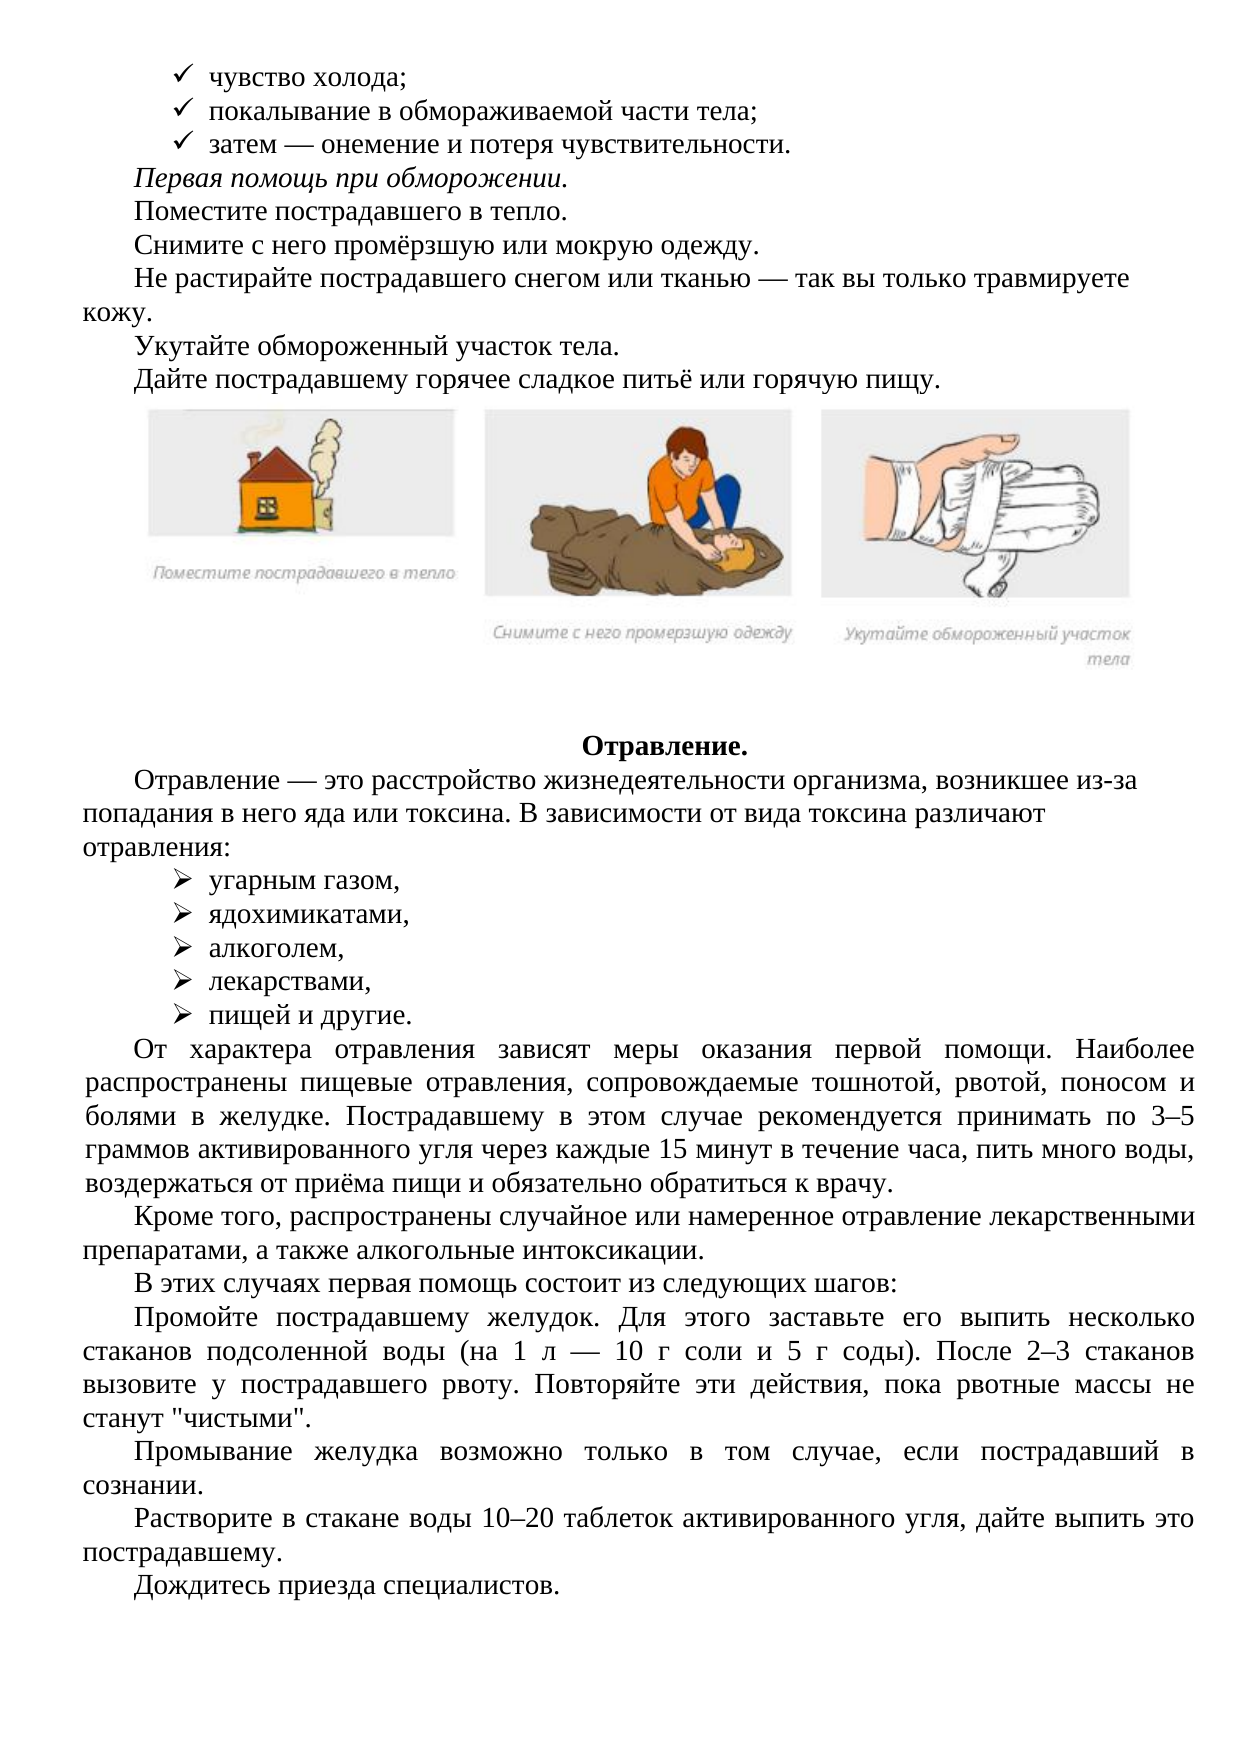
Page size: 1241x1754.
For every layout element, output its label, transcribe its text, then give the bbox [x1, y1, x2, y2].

text Кроме того, распространены случайное или намеренное отравление лекарственными препаратами, а также алкогольные интоксикации. [82, 1198, 1196, 1266]
list угарным газом, [171, 862, 1196, 896]
text Дождитесь приезда специалистов. [82, 1567, 1196, 1601]
list чувство холода; [171, 59, 1196, 93]
text Поместите пострадавшего в тепло. [82, 193, 1196, 227]
text Отравление — это расстройство жизнедеятельности организма, возникшее из-за попадания в него яда или токсина. В зависимости от вида токсина различают отравления: [82, 762, 1196, 862]
text Укутайте обмороженный участок тела. [82, 328, 1196, 361]
text Промойте пострадавшему желудок. Для этого заставьте его выпить несколько стаканов подсоленной воды (на 1 л — 10 г соли и 5 г соды). После 2–3 стаканов вызовите у пострадавшего рвоту. Повторяйте эти действия, пока рвотные массы не станут "чистыми". [82, 1299, 1196, 1433]
text Отравление. [82, 728, 1196, 762]
list алкоголем, [171, 930, 1196, 963]
text Не растирайте пострадавшего снегом или тканью — так вы только травмируете кожу. [82, 261, 1196, 328]
list лекарствами, [171, 963, 1196, 997]
text Снимите с него промёрзшую или мокрую одежду. [82, 227, 1196, 261]
list покалывание в обмораживаемой части тела; [171, 93, 1196, 126]
list ядохимикатами, [171, 896, 1196, 930]
list пищей и другие. [171, 997, 1196, 1031]
text Дайте пострадавшему горячее сладкое питьё или горячую пищу. [82, 361, 1196, 395]
picture [133, 394, 1147, 695]
text Промывание желудка возможно только в том случае, если пострадавший в сознании. [82, 1433, 1196, 1500]
text Растворите в стакане воды 10–20 таблеток активированного угля, дайте выпить это пострадавшему. [82, 1500, 1196, 1567]
text Первая помощь при обморожении. [82, 160, 1196, 193]
list затем — онемение и потеря чувствительности. [171, 126, 1196, 160]
text В этих случаях первая помощь состоит из следующих шагов: [82, 1266, 1196, 1299]
list От характера отравления зависят меры оказания первой помощи. Наиболее распространены пищевые отравления, сопровождаемые тошнотой, рвотой, поносом и болями в желудке. Пострадавшему в этом случае рекомендуется принимать по 3–5 граммов активированного угля через каждые 15 минут в течение часа, пить много воды, воздержаться от приёма пищи и обязательно обратиться к врачу. [85, 1031, 1196, 1198]
